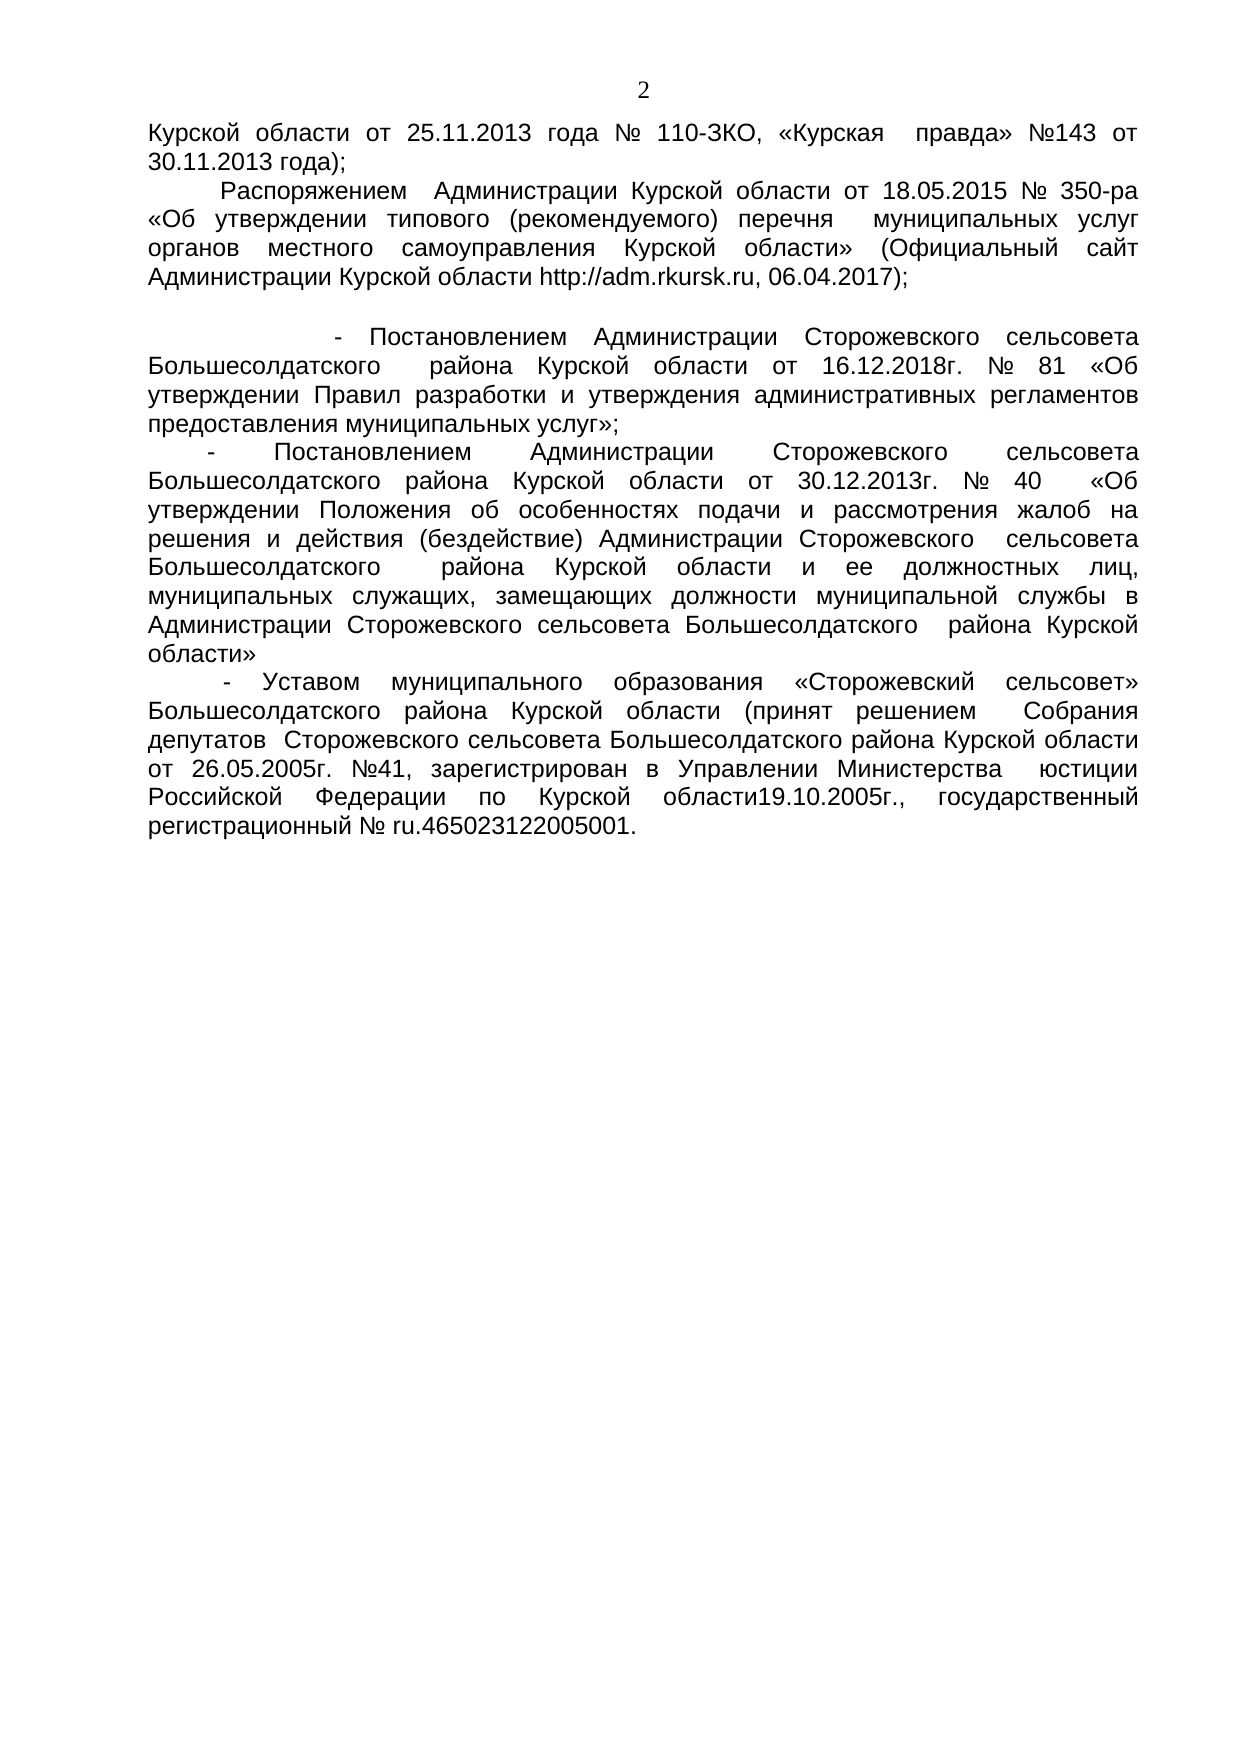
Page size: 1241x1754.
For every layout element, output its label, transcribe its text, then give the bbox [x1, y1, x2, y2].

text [148, 118, 1140, 176]
text - Постановлением Администрации Сторожевского сельсовета Большесолдатского района Курской области от 16.12.2018г. № 81 «Об утверждении Правил разработки и утверждения административных регламентов предоставления муниципальных услуг»; [148, 322, 1140, 437]
text - Уставом муниципального образования «Сторожевский сельсовет» Большесолдатского района Курской области (принят решением Собрания депутатов Сторожевского сельсовета Большесолдатского района Курской области от 26.05.2005г. №41, зарегистрирован в Управлении Министерства юстиции Российской Федерации по Курской области19.10.2005г., государственный регистрационный № ru.465023122005001. [148, 667, 1140, 840]
text Распоряжением Администрации Курской области от 18.05.2015 № 350-ра «Об утверждении типового (рекомендуемого) перечня муниципальных услуг органов местного самоуправления Курской области» (Официальный сайт Администрации Курской области http://adm.rkursk.ru, 06.04.2017); [148, 176, 1140, 291]
text - Постановлением Администрации Сторожевского сельсовета Большесолдатского района Курской области от 30.12.2013г. № 40 «Об утверждении Положения об особенностях подачи и рассмотрения жалоб на решения и действия (бездействие) Администрации Сторожевского сельсовета Большесолдатского района Курской области и ее должностных лиц, муниципальных служащих, замещающих должности муниципальной службы в Администрации Сторожевского сельсовета Большесолдатского района Курской области» [148, 437, 1140, 667]
